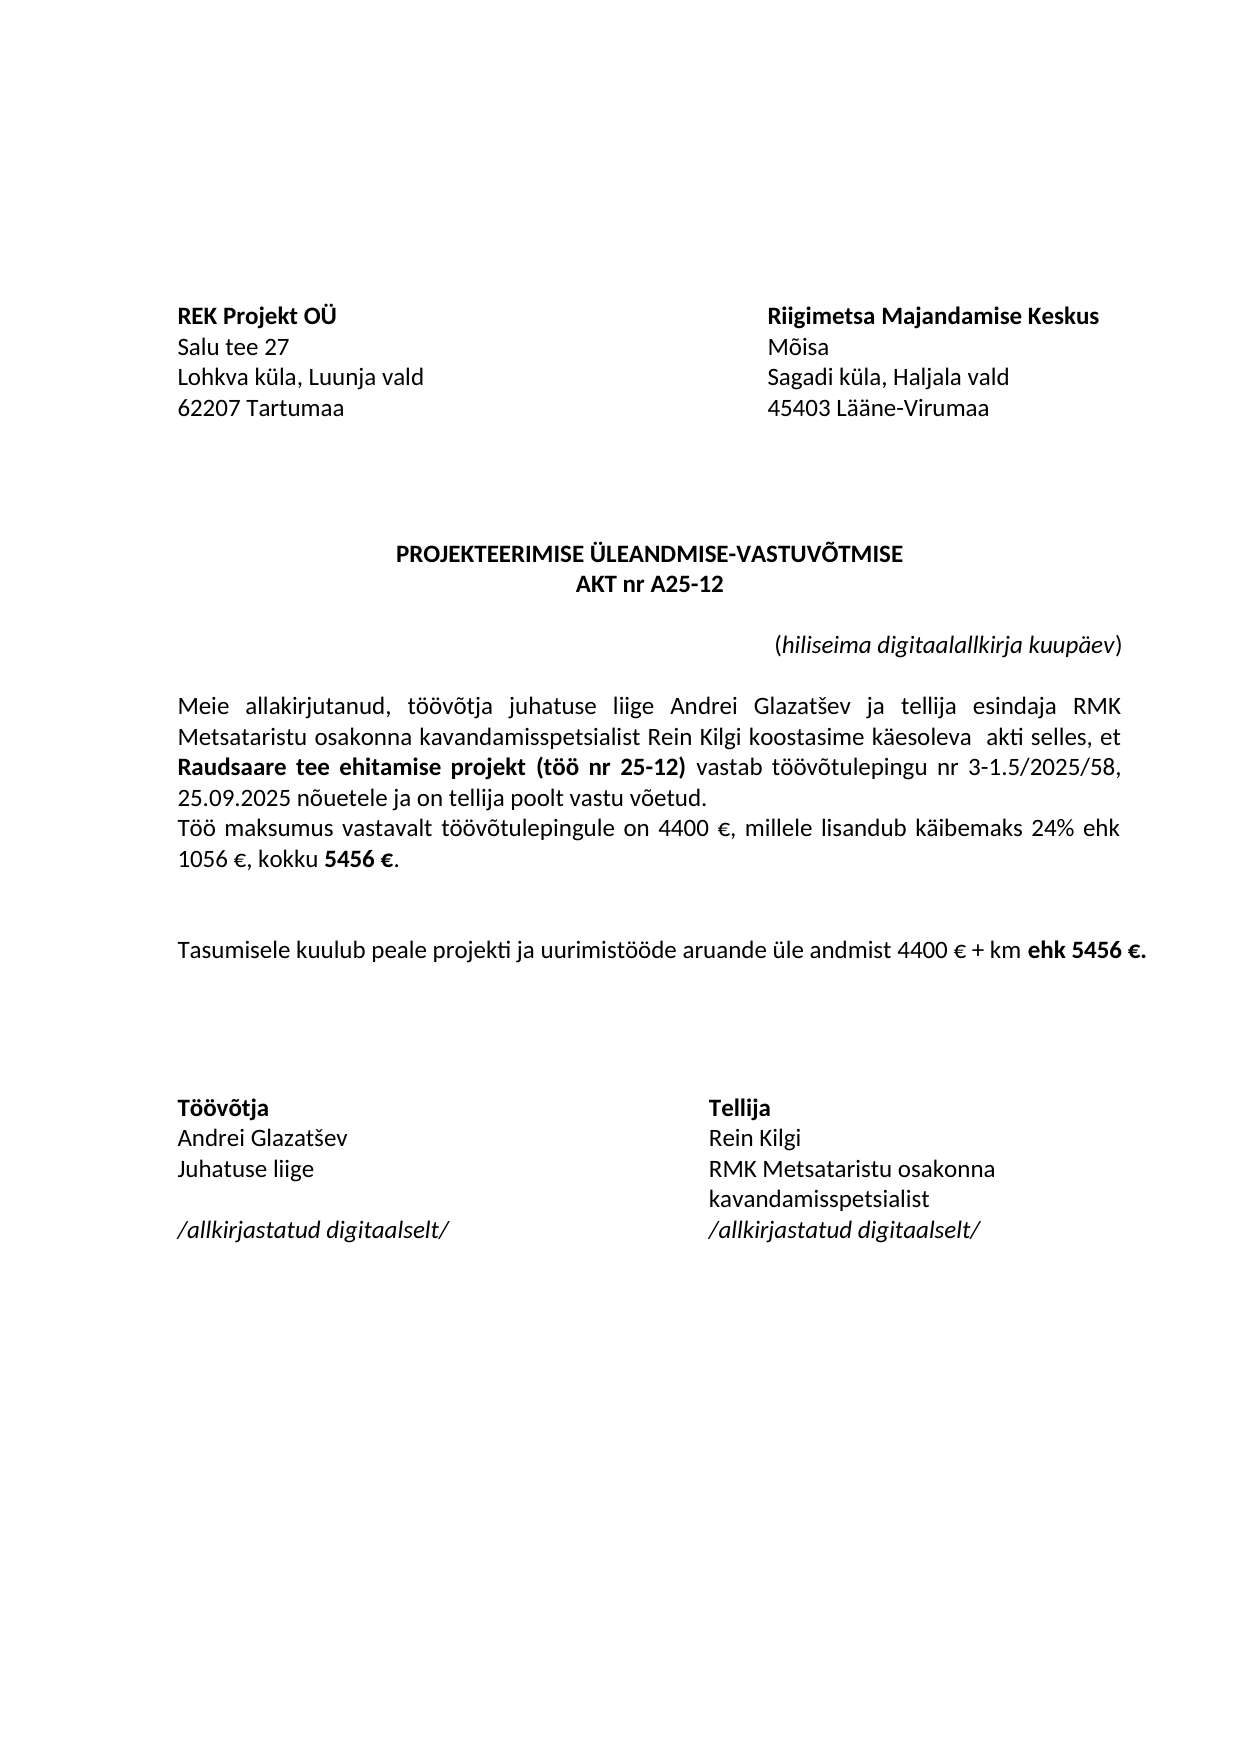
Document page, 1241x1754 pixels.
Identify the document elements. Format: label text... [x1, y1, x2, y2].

text Töövõtja Tellija [177, 1092, 1122, 1122]
subtitle PROJEKTEERIMISE ÜLEANDMISE-VASTUVÕTMISE [177, 538, 1122, 568]
text Andrei Glazatšev Rein Kilgi [177, 1122, 1122, 1153]
text Juhatuse liige RMK Metsataristu osakonna kavandamisspetsialist [177, 1153, 1122, 1214]
text Lohkva küla, Luunja vald Sagadi küla, Haljala vald [177, 361, 1122, 392]
subtitle REK Projekt OÜ Riigimetsa Majandamise Keskus [177, 300, 1122, 331]
text (hiliseima digitaalallkirja kuupäev) [177, 629, 1122, 660]
text Töö maksumus vastavalt töövõtulepingule on 4400 €, millele lisandub käibemaks 24% ehk 1056 €, kokku 5456 €. [177, 813, 1122, 874]
text Salu tee 27 Mõisa [177, 331, 1122, 361]
text AKT nr A25-12 [177, 568, 1122, 599]
text Tasumisele kuulub peale projekti ja uurimistööde aruande üle andmist 4400 € + km ehk 5456 €. [177, 935, 1152, 965]
text 62207 Tartumaa 45403 Lääne-Virumaa [177, 392, 1122, 422]
text Meie allakirjutanud, töövõtja juhatuse liige Andrei Glazatšev ja tellija esindaja RMK Metsataristu osakonna kavandamisspetsialist Rein Kilgi koostasime käesoleva akti selles, et Raudsaare tee ehitamise projekt (töö nr 25-12) vastab töövõtulepingu nr 3-1.5/2025/58, 25.09.2025 nõuetele ja on tellija poolt vastu võetud. [177, 691, 1122, 813]
text /allkirjastatud digitaalselt/ /allkirjastatud digitaalselt/ [177, 1214, 1122, 1244]
